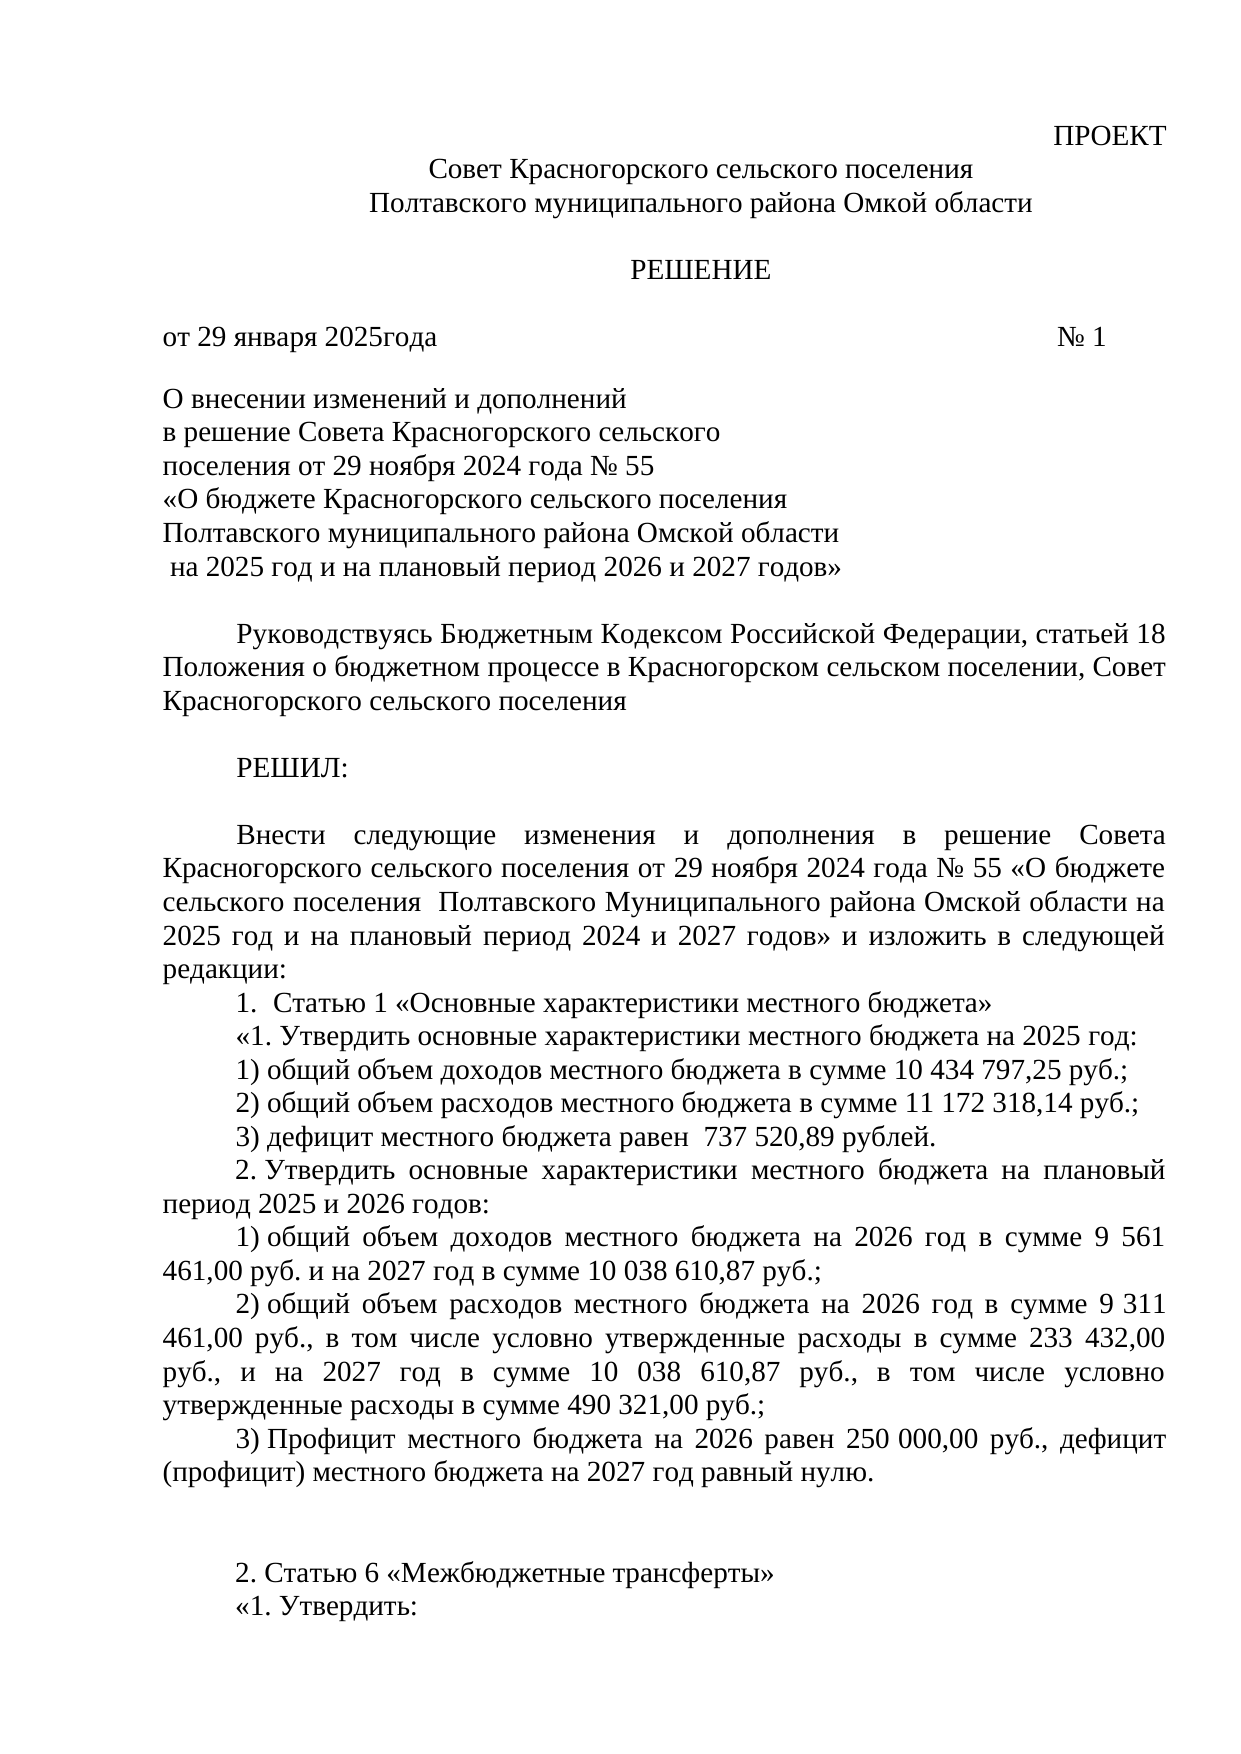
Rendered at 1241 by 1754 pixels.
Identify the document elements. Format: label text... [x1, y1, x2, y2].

text от 29 января 2025года № 1 [162, 319, 1166, 353]
list Статью 1 «Основные характеристики местного бюджета» [235, 985, 1166, 1018]
text «О бюджете Красногорского сельского поселения [162, 482, 1166, 515]
text 2. Утвердить основные характеристики местного бюджета на плановый период 2025 и 2026 годов: [162, 1152, 1166, 1219]
text на 2025 год и на плановый период 2026 и 2027 годов» [162, 549, 1166, 582]
text Полтавского муниципального района Омской области [162, 515, 1166, 549]
text Совет Красногорского сельского поселения [162, 152, 1166, 185]
text Внести следующие изменения и дополнения в решение Совета Красногорского сельского поселения от 29 ноября 2024 года № 55 «О бюджете сельского поселения Полтавского Муниципального района Омской области на 2025 год и на плановый период 2024 и 2027 годов» и изложить в следующей редакции: [162, 817, 1166, 985]
text Полтавского муниципального района Омкой области [162, 185, 1166, 219]
text поселения от 29 ноября 2024 года № 55 [162, 448, 1166, 482]
text 2) общий объем расходов местного бюджета на 2026 год в сумме 9 311 461,00 руб., в том числе условно утвержденные расходы в сумме 233 432,00 руб., и на 2027 год в сумме 10 038 610,87 руб., в том числе условно утвержденные расходы в сумме 490 321,00 руб.; [162, 1287, 1166, 1421]
text в решение Совета Красногорского сельского [162, 414, 1166, 448]
text Руководствуясь Бюджетным Кодексом Российской Федерации, статьей 18 Положения о бюджетном процессе в Красногорском сельском поселении, Совет Красногорского сельского поселения [162, 616, 1166, 716]
text «1. Утвердить: [162, 1588, 1166, 1622]
text РЕШЕНИЕ [162, 252, 1166, 286]
text 3) Профицит местного бюджета на 2026 равен 250 000,00 руб., дефицит (профицит) местного бюджета на 2027 год равный нулю. [162, 1421, 1166, 1488]
text 2. Статью 6 «Межбюджетные трансферты» [162, 1555, 1166, 1588]
text РЕШИЛ: [162, 750, 1166, 783]
text О внесении изменений и дополнений [162, 381, 1166, 414]
text ПРОЕКТ [162, 118, 1166, 152]
text 1) общий объем доходов местного бюджета на 2026 год в сумме 9 561 461,00 руб. и на 2027 год в сумме 10 038 610,87 руб.; [162, 1219, 1166, 1287]
text 3) дефицит местного бюджета равен 737 520,89 рублей. [162, 1119, 1166, 1152]
text 2) общий объем расходов местного бюджета в сумме 11 172 318,14 руб.; [162, 1085, 1166, 1119]
text «1. Утвердить основные характеристики местного бюджета на 2025 год: [162, 1018, 1166, 1052]
text 1) общий объем доходов местного бюджета в сумме 10 434 797,25 руб.; [162, 1052, 1166, 1085]
